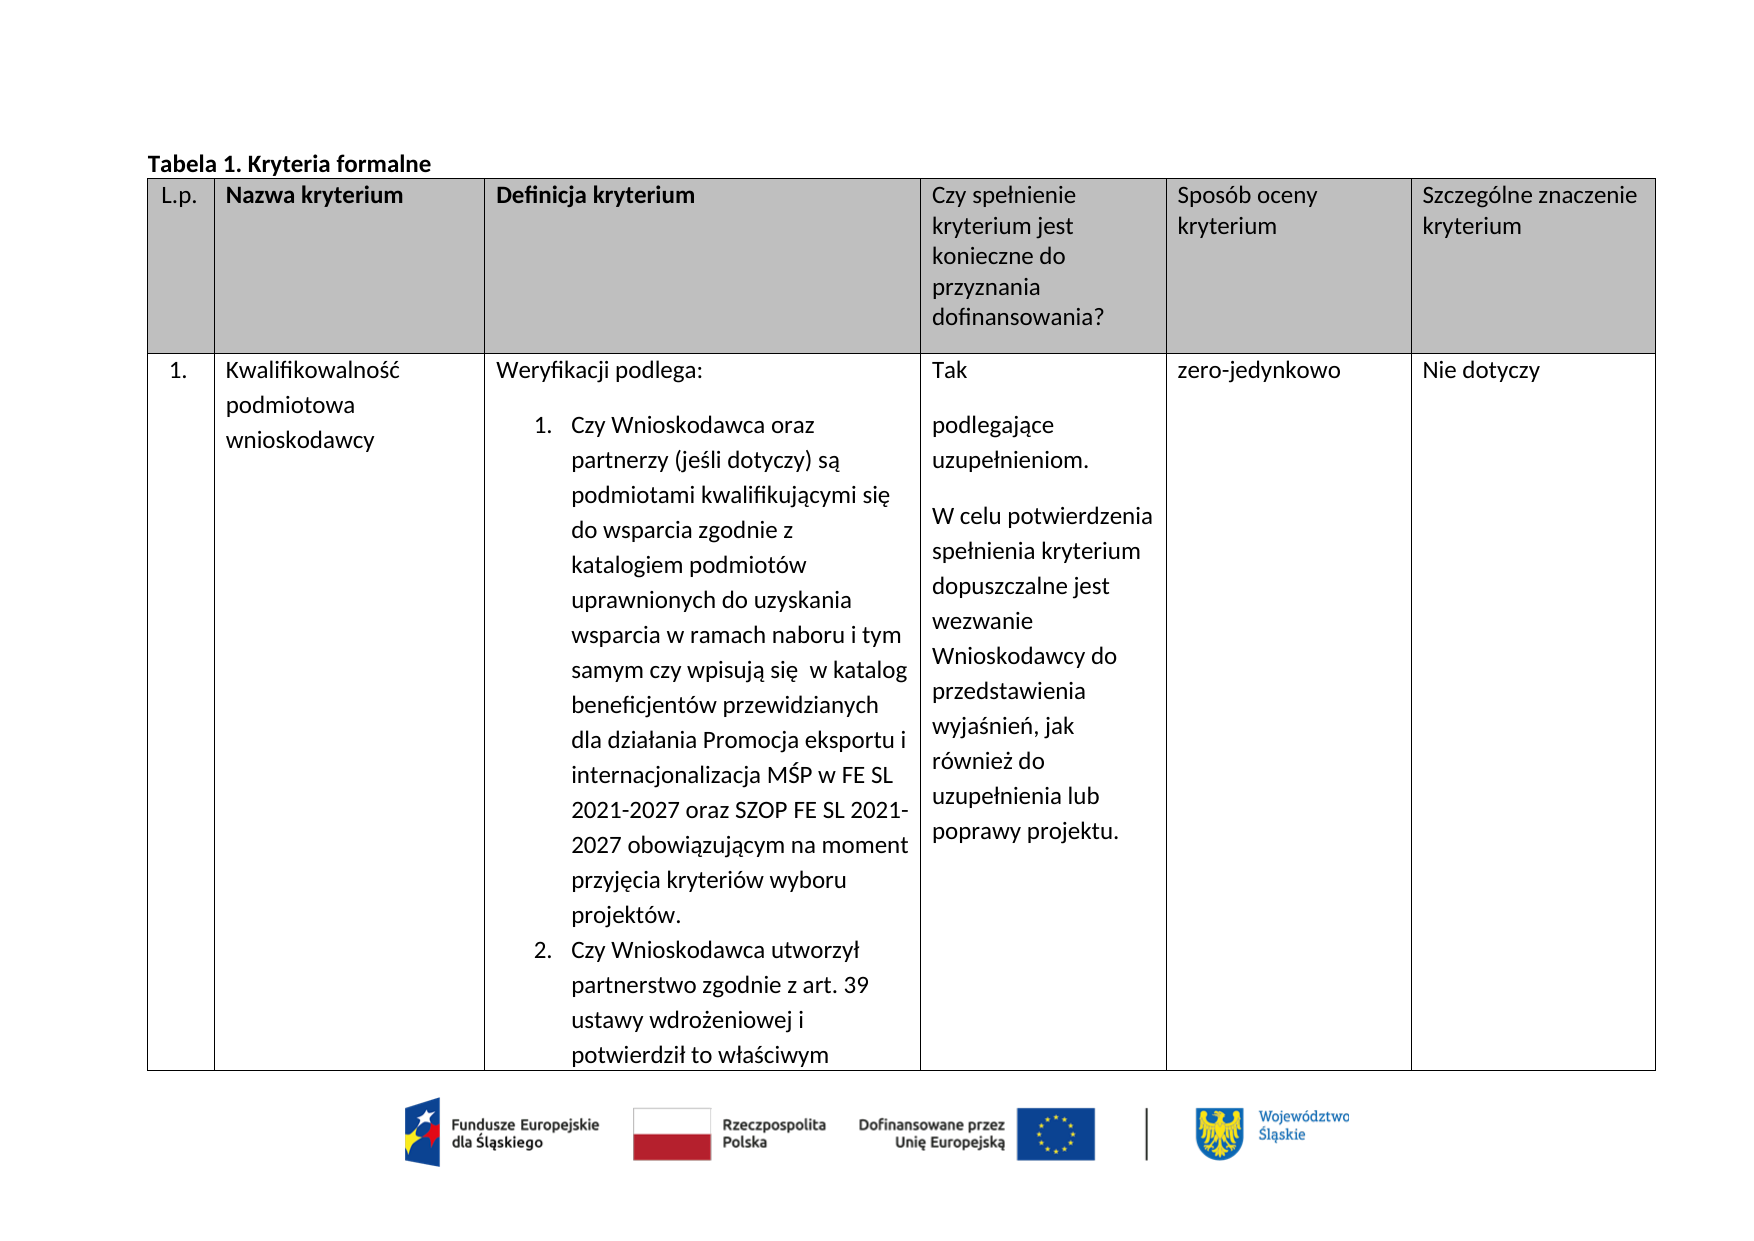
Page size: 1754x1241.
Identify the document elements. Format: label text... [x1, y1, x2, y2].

table_cell zero-jedynkowo [1167, 354, 1411, 1070]
picture [405, 1097, 1349, 1167]
table_header L.p. [148, 179, 214, 353]
table_header Sposób oceny kryterium [1167, 179, 1411, 353]
table_header Nazwa kryterium [215, 179, 484, 353]
table_cell [148, 354, 214, 1070]
table_cell Kwalifikowalność podmiotowa wnioskodawcy [215, 354, 484, 1070]
table_header Definicja kryterium [485, 179, 920, 353]
table_cell Nie dotyczy [1412, 354, 1655, 1070]
table_header Czy spełnienie kryterium jest konieczne do przyznania dofinansowania? [921, 179, 1166, 353]
table_header Szczególne znaczenie kryterium [1412, 179, 1655, 353]
text Tabela 1. Kryteria formalne [148, 148, 1551, 178]
